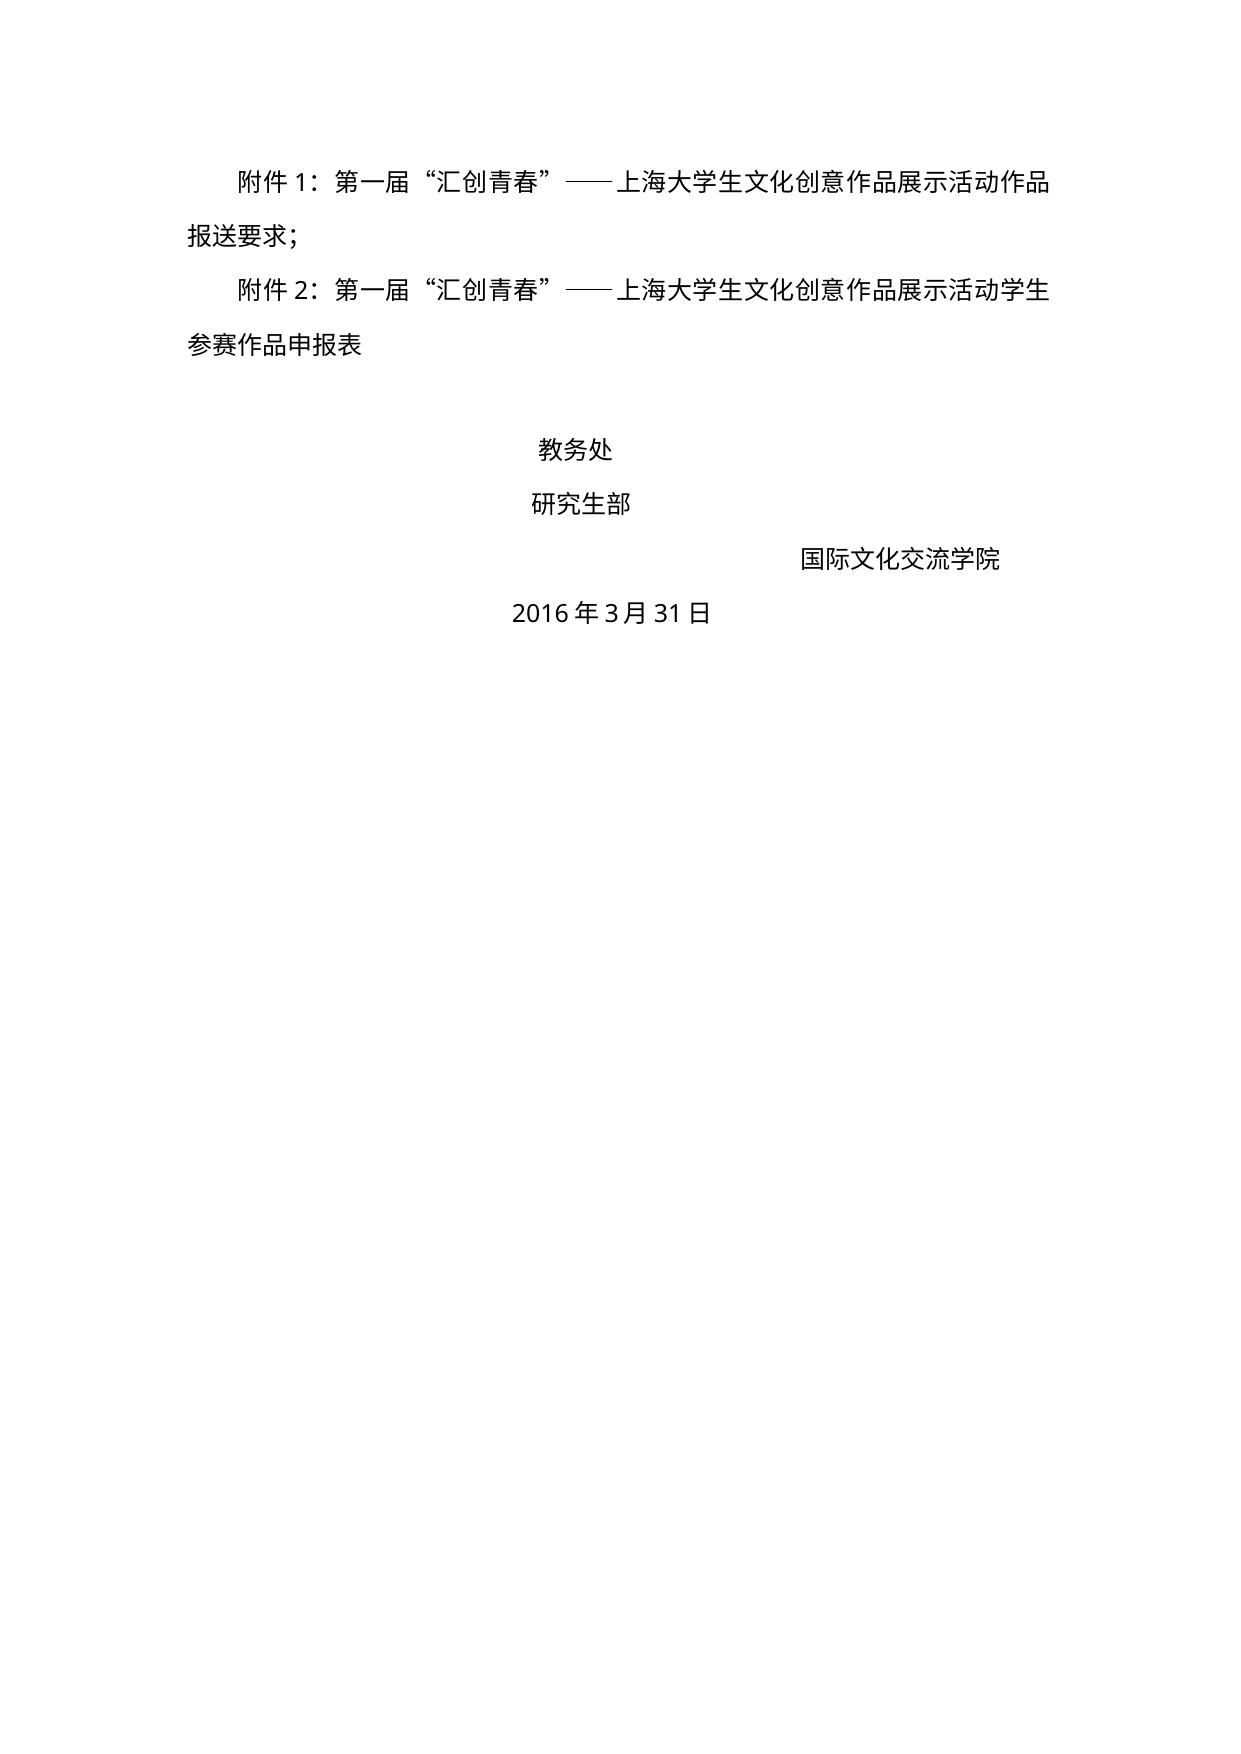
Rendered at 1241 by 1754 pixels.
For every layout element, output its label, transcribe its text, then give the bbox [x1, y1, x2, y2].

text 研究生部 [187, 485, 1053, 521]
text 教务处 [187, 431, 1053, 467]
text 国际文化交流学院 [187, 539, 1053, 576]
text 附件1：第一届“汇创青春”——上海大学生文化创意作品展示活动作品报送要求； [187, 162, 1053, 253]
text 附件2：第一届“汇创青春”——上海大学生文化创意作品展示活动学生参赛作品申报表 [187, 271, 1053, 361]
text 2016年3月31日 [187, 594, 1053, 630]
